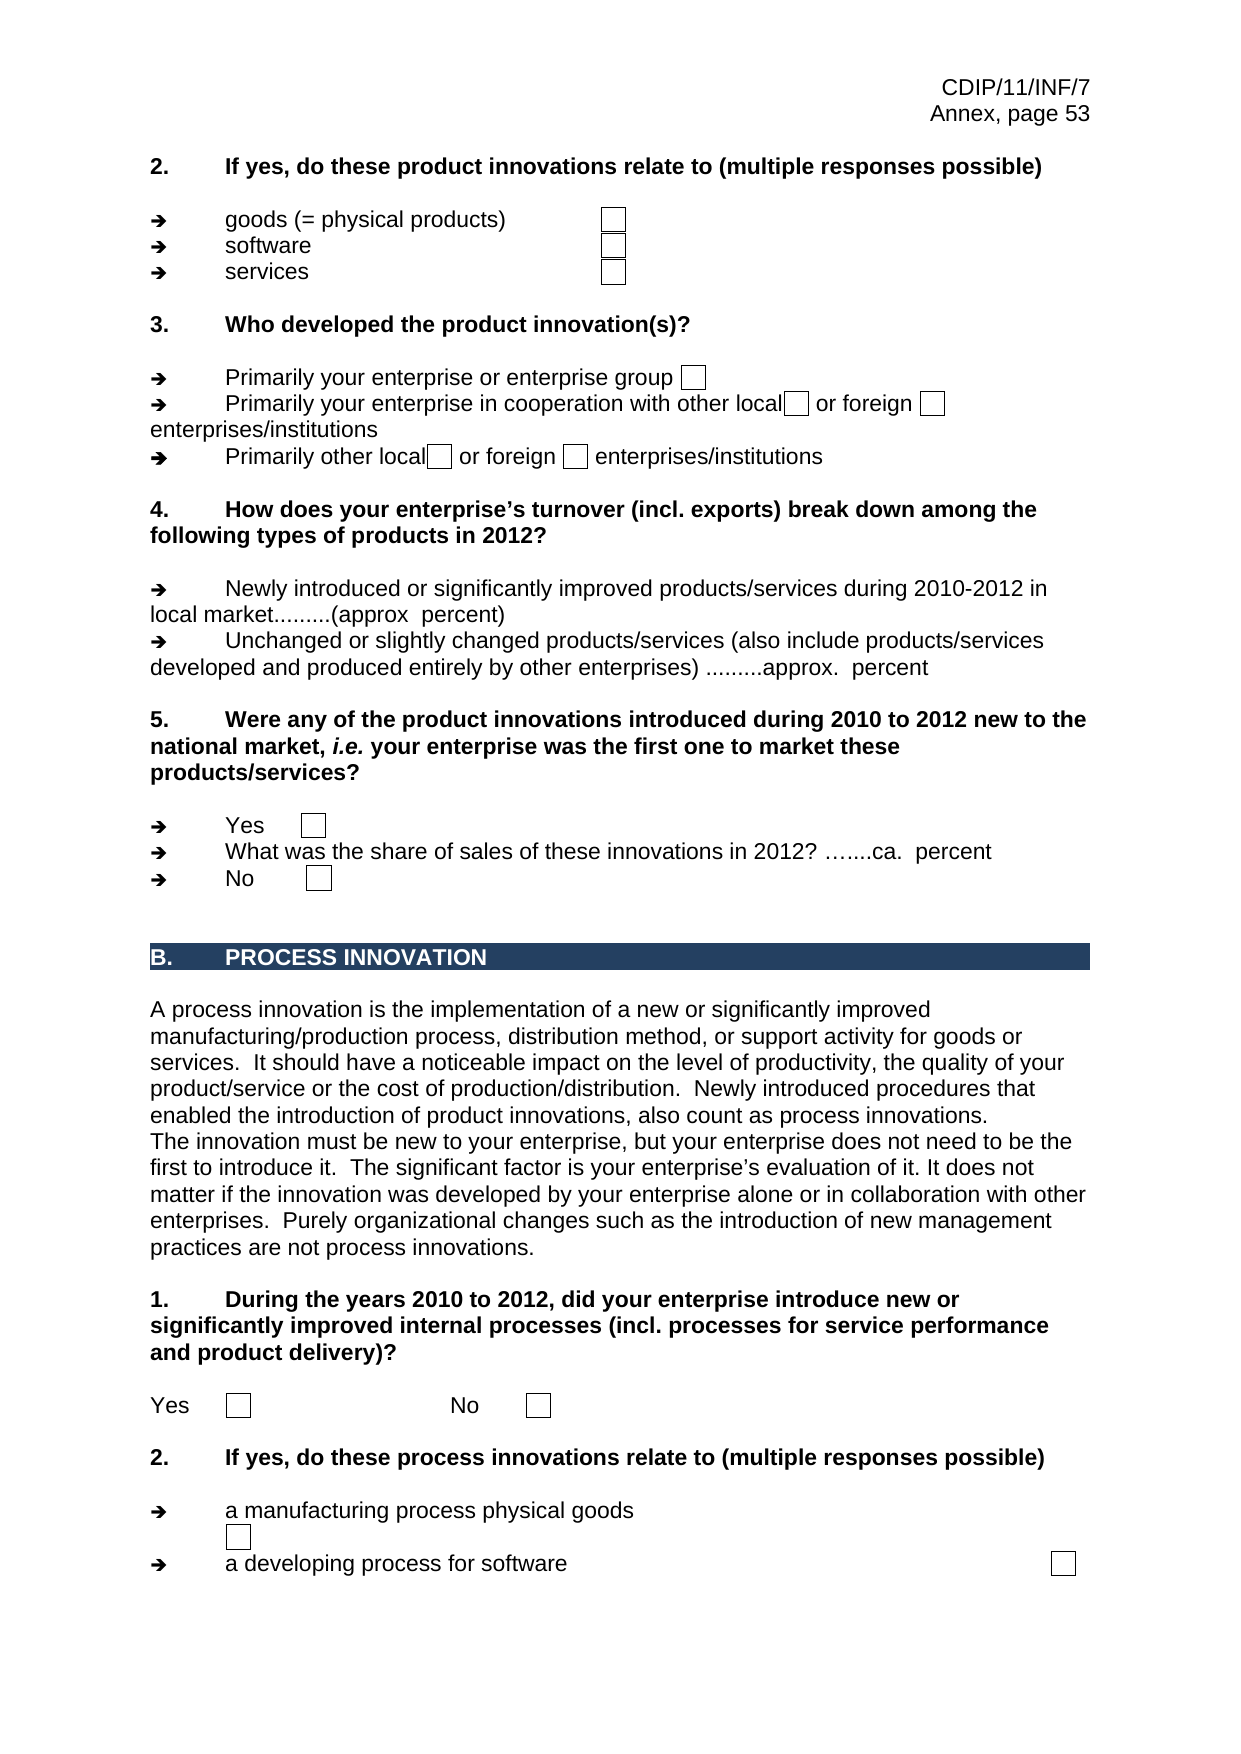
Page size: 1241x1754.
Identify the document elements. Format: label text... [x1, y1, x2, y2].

list If yes, do these process innovations relate to (multiple responses possible) [150, 1444, 1090, 1471]
list No [150, 864, 1090, 891]
list Primarily other local or foreign enterprises/institutions [150, 443, 1090, 469]
list a developing process for software [150, 1550, 1090, 1576]
list Unchanged or slightly changed products/services (also include products/services developed and produced entirely by other enterprises) .........approx. percent [150, 627, 1090, 680]
text Yes No [150, 1392, 1090, 1418]
list Primarily your enterprise in cooperation with other local or foreign enterprises/institutions [150, 390, 1090, 443]
list During the years 2010 to 2012, did your enterprise introduce new or significantly improved internal processes (incl. processes for service performance and product delivery)? [150, 1286, 1090, 1365]
list a manufacturing process physical goods [150, 1497, 1090, 1550]
list goods (= physical products) [150, 206, 1090, 232]
list Newly introduced or significantly improved products/services during 2010-2012 in local market.........(approx percent) [150, 574, 1090, 627]
list How does your enterprise’s turnover (incl. exports) break down among the following types of products in 2012? [150, 496, 1090, 548]
list services [150, 258, 1090, 285]
list Primarily your enterprise or enterprise group [150, 364, 1090, 390]
list Yes [150, 812, 1090, 838]
list If yes, do these product innovations relate to (multiple responses possible) [150, 153, 1090, 179]
list Who developed the product innovation(s)? [150, 311, 1090, 337]
list software [150, 232, 1090, 258]
list What was the share of sales of these innovations in 2012? …....ca. percent [150, 838, 1090, 864]
text The innovation must be new to your enterprise, but your enterprise does not need to be the first to introduce it. The significant factor is your enterprise’s evaluation of it. It does not matter if the innovation was developed by your enterprise alone or in collaboration with other enterprises. Purely organizational changes such as the introduction of new management practices are not process innovations. [150, 1128, 1090, 1260]
list PROCESS INNOVATION [150, 943, 1090, 970]
text A process innovation is the implementation of a new or significantly improved manufacturing/production process, distribution method, or support activity for goods or services. It should have a noticeable impact on the level of productivity, the quality of your product/service or the cost of production/distribution. Newly introduced procedures that enabled the introduction of product innovations, also count as process innovations. [150, 996, 1090, 1128]
list Were any of the product innovations introduced during 2010 to 2012 new to the national market, i.e. your enterprise was the first one to market these products/services? [150, 706, 1090, 785]
